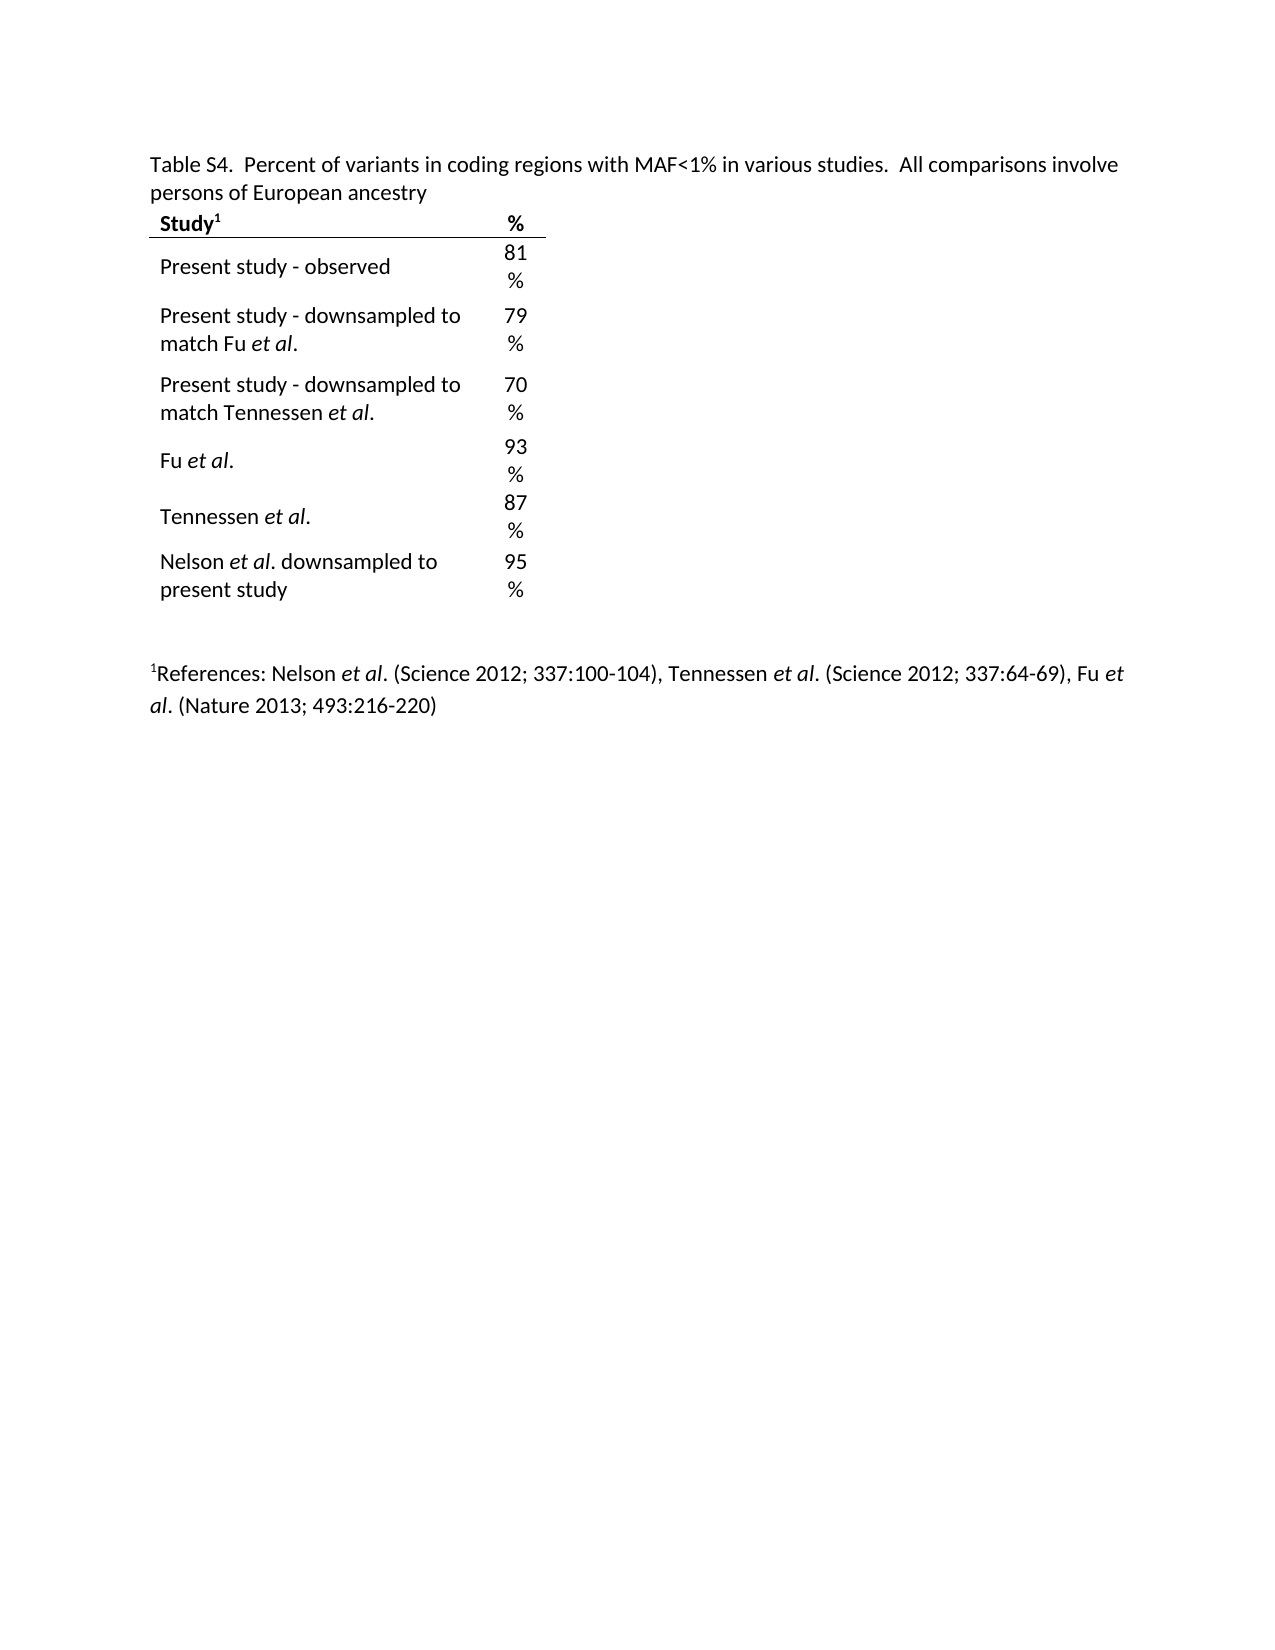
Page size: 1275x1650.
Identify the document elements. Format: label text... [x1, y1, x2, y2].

table_header % [485, 206, 546, 237]
table_cell Present study - downsampled to match Fu et al. [149, 294, 484, 365]
table_cell 93% [485, 432, 546, 488]
table_cell 95% [485, 544, 546, 606]
table_cell 79% [485, 294, 546, 365]
text 1References: Nelson et al. (Science 2012; 337:100-104), Tennessen et al. (Science 2012; 337:64-69), Fu et al. (Nature 2013; 493:216-220) [150, 659, 1125, 720]
table_cell Fu et al. [149, 432, 484, 488]
table_cell 81% [485, 238, 546, 294]
table_cell 70% [485, 365, 546, 432]
table_cell Tennessen et al. [149, 488, 484, 544]
table_header Study1 [149, 206, 484, 237]
table_cell Present study - observed [149, 238, 484, 294]
table_cell Nelson et al. downsampled to present study [149, 544, 484, 606]
table_cell 87% [485, 488, 546, 544]
text Table S4. Percent of variants in coding regions with MAF<1% in various studies. All comparisons involve persons of European ancestry [150, 150, 1125, 206]
table_cell Present study - downsampled to match Tennessen et al. [149, 365, 484, 432]
